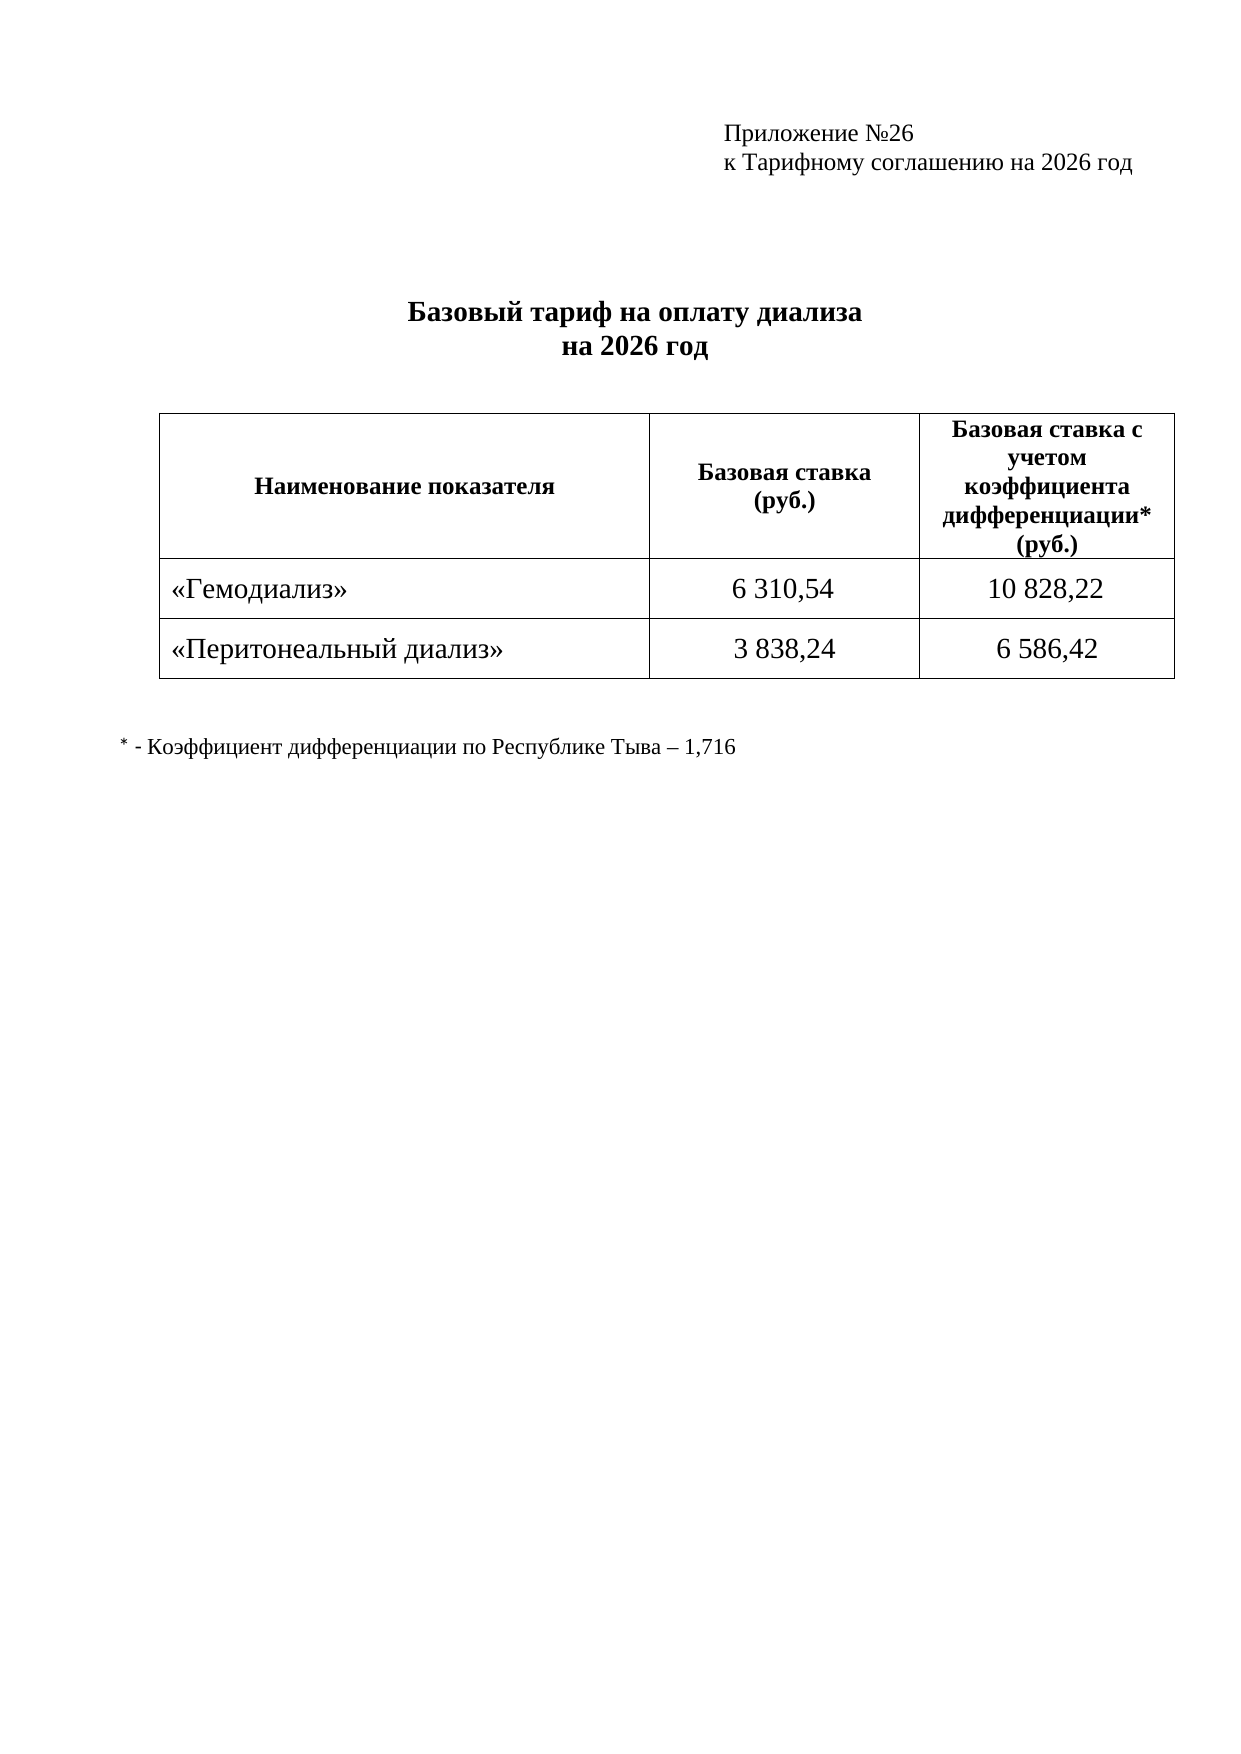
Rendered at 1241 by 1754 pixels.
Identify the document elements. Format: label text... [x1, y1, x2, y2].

table_cell «Гемодиализ» [160, 559, 649, 618]
table_header Базовая ставка с учетом коэффициента дифференциации* (руб.) [920, 414, 1174, 557]
table_cell «Перитонеальный диализ» [160, 619, 649, 678]
text к Тарифному соглашению на 2026 год [723, 147, 1152, 176]
table_cell 6 310,54 [650, 559, 919, 618]
table_cell 3 838,24 [650, 619, 919, 678]
table_cell 6 586,42 [920, 619, 1174, 678]
table_header Базовая ставка (руб.) [650, 414, 919, 557]
text Базовый тариф на оплату диализа [118, 294, 1152, 328]
text * - Коэффициент дифференциации по Республике Тыва – 1,716 [118, 732, 1152, 760]
table_cell 10 828,22 [920, 559, 1174, 618]
text Приложение №26 [723, 118, 1152, 147]
text на 2026 год [118, 328, 1152, 362]
table_header Наименование показателя [160, 414, 649, 557]
